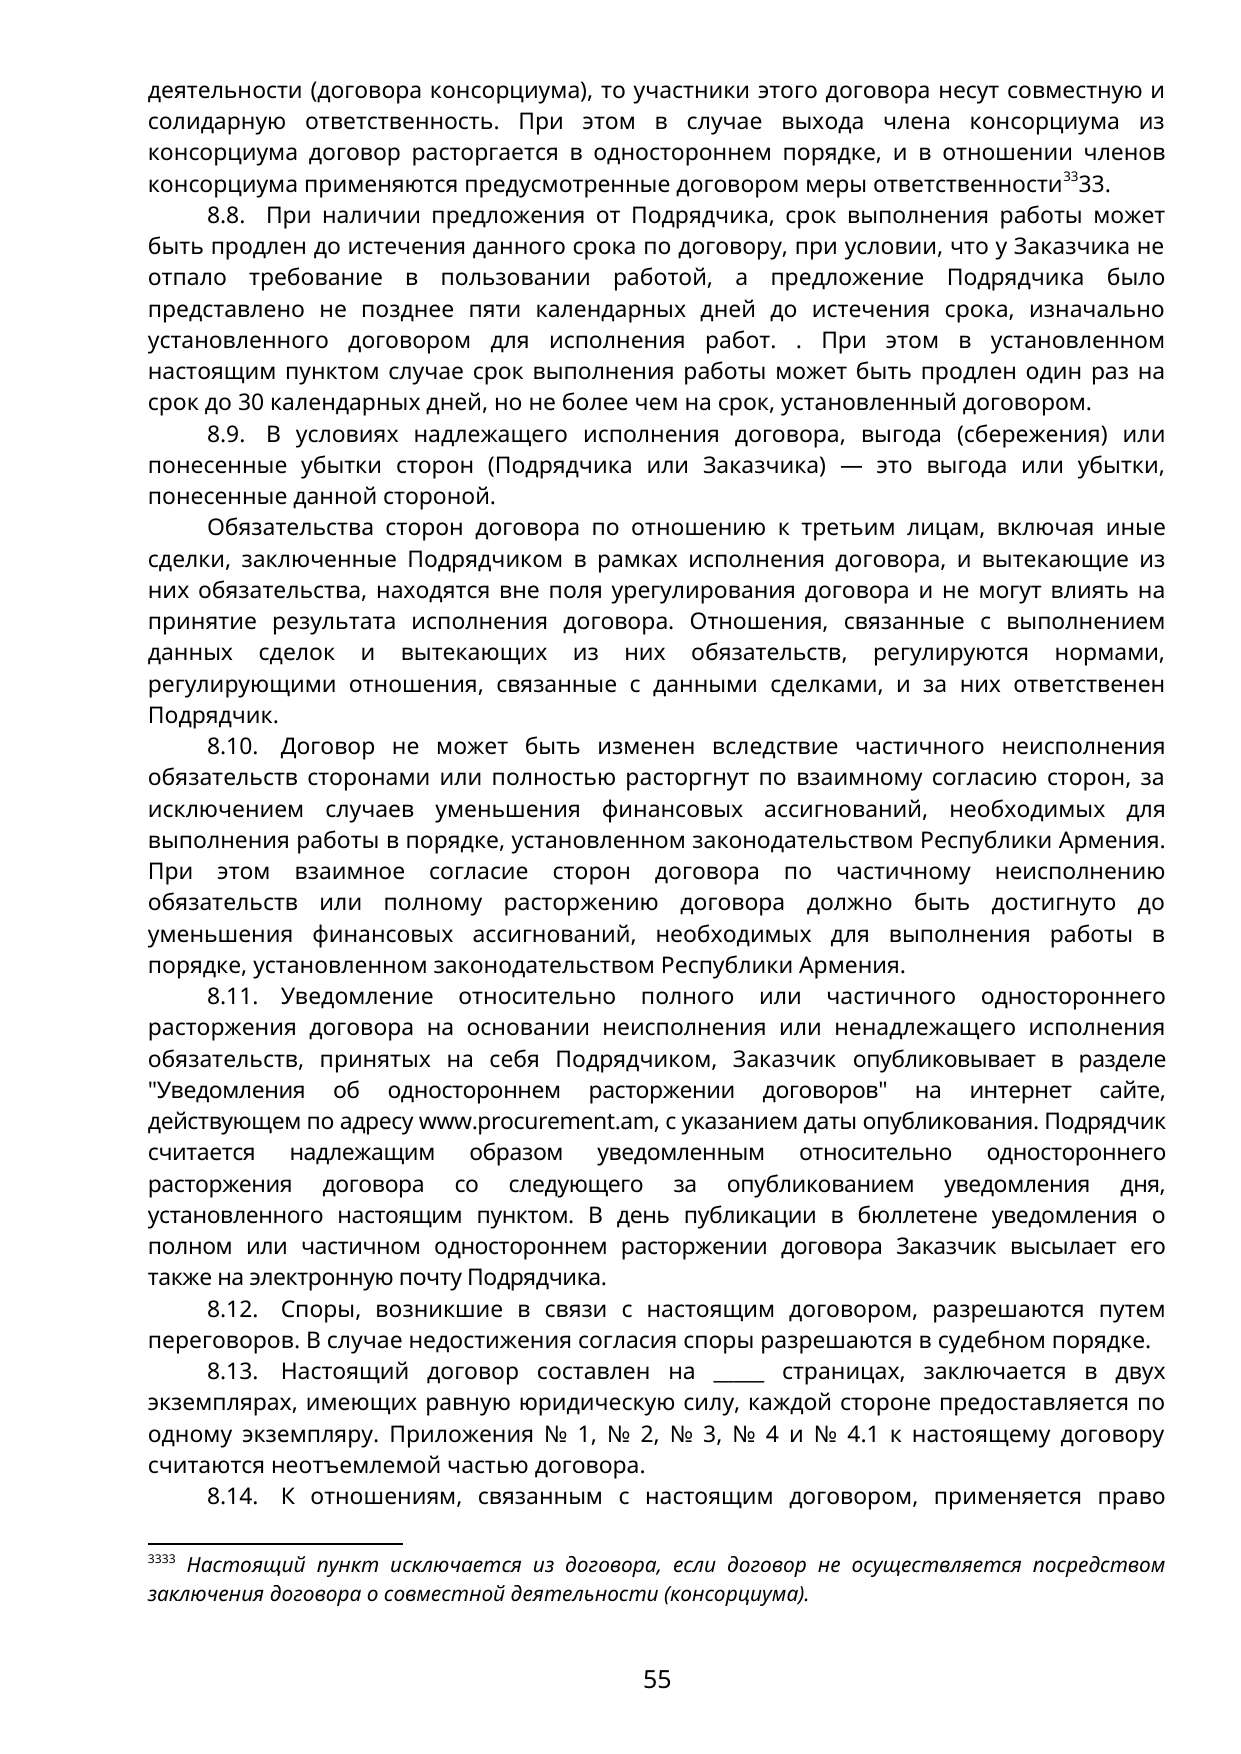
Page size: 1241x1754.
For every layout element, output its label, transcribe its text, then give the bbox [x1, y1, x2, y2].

text 8.10. Договор не может быть изменен вследствие частичного неисполнения обязательств сторонами или полностью расторгнут по взаимному согласию сторон, за исключением случаев уменьшения финансовых ассигнований, необходимых для выполнения работы в порядке, установленном законодательством Республики Армения. При этом взаимное согласие сторон договора по частичному неисполнению обязательств или полному расторжению договора должно быть достигнуто до уменьшения финансовых ассигнований, необходимых для выполнения работы в порядке, установленном законодательством Республики Армения. [148, 730, 1166, 980]
text 8.11. Уведомление относительно полного или частичного одностороннего расторжения договора на основании неисполнения или ненадлежащего исполнения обязательств, принятых на себя Подрядчиком, Заказчик опубликовывает в разделе "Уведомления об одностороннем расторжении договоров" на интернет сайте, действующем по адресу www.procurement.am, с указанием даты опубликования. Подрядчик считается надлежащим образом уведомленным относительно одностороннего расторжения договора со следующего за опубликованием уведомления дня, установленного настоящим пунктом. В день публикации в бюллетене уведомления о полном или частичном одностороннем расторжении договора Заказчик высылает его также на электронную почту Подрядчика. [148, 980, 1166, 1293]
text 8.9. В условиях надлежащего исполнения договора, выгода (сбережения) или понесенные убытки сторон (Подрядчика или Заказчика) — это выгода или убытки, понесенные данной стороной. [148, 418, 1166, 511]
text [148, 1480, 1166, 1511]
text 8.13. Настоящий договор составлен на _____ страницах, заключается в двух экземплярах, имеющих равную юридическую силу, каждой стороне предоставляется по одному экземпляру. Приложения № 1, № 2, № 3, № 4 и № 4.1 к настоящему договору считаются неотъемлемой частью договора. [148, 1355, 1166, 1480]
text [148, 74, 1166, 199]
text Обязательства сторон договора по отношению к третьим лицам, включая иные сделки, заключенные Подрядчиком в рамках исполнения договора, и вытекающие из них обязательства, находятся вне поля урегулирования договора и не могут влиять на принятие результата исполнения договора. Отношения, связанные с выполнением данных сделок и вытекающих из них обязательств, регулируются нормами, регулирующими отношения, связанные с данными сделками, и за них ответственен Подрядчик. [148, 511, 1166, 730]
text 8.8. При наличии предложения от Подрядчика, срок выполнения работы может быть продлен до истечения данного срока по договору, при условии, что у Заказчика не отпало требование в пользовании работой, а предложение Подрядчика было представлено не позднее пяти календарных дней до истечения срока, изначально установленного договором для исполнения работ. . При этом в установленном настоящим пунктом случае срок выполнения работы может быть продлен один раз на срок до 30 календарных дней, но не более чем на срок, установленный договором. [148, 199, 1166, 418]
text 8.12. Споры, возникшие в связи с настоящим договором, разрешаются путем переговоров. В случае недостижения согласия споры разрешаются в судебном порядке. [148, 1293, 1166, 1355]
